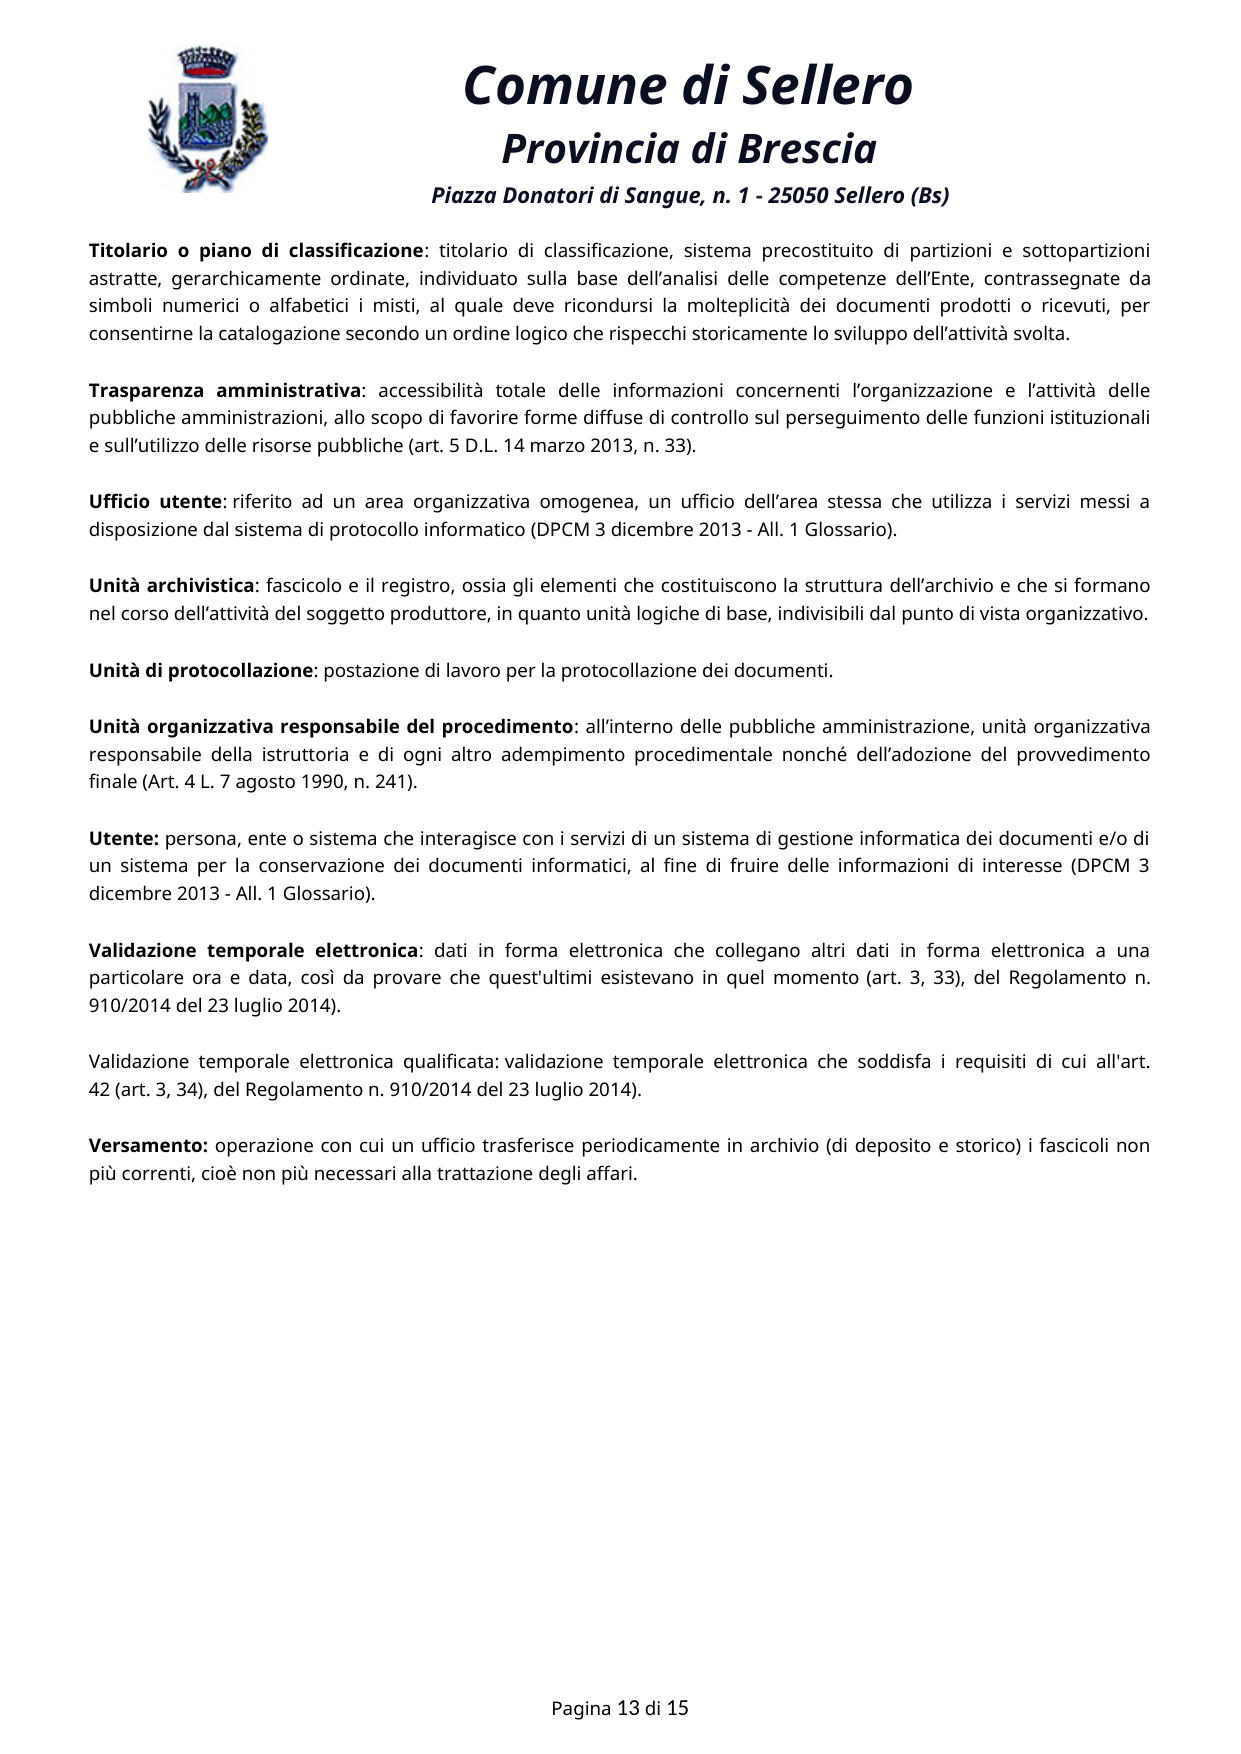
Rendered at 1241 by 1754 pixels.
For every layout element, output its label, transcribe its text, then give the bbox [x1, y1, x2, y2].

text Validazione temporale elettronica: dati in forma elettronica che collegano altri dati in forma elettronica a una particolare ora e data, così da provare che quest'ultimi esistevano in quel momento (art. 3, 33), del Regolamento n. 910/2014 del 23 luglio 2014). [89, 937, 1152, 1017]
text Unità di protocollazione: postazione di lavoro per la protocollazione dei documenti. [89, 657, 1152, 682]
text Unità organizzativa responsabile del procedimento: all’interno delle pubbliche amministrazione, unità organizzativa responsabile della istruttoria e di ogni altro adempimento procedimentale nonché dell’adozione del provvedimento finale (Art. 4 L. 7 agosto 1990, n. 241). [89, 714, 1152, 794]
text Utente: persona, ente o sistema che interagisce con i servizi di un sistema di gestione informatica dei documenti e/o di un sistema per la conservazione dei documenti informatici, al fine di fruire delle informazioni di interesse (DPCM 3 dicembre 2013 - All. 1 Glossario). [89, 825, 1152, 906]
text Versamento: operazione con cui un ufficio trasferisce periodicamente in archivio (di deposito e storico) i fascicoli non più correnti, cioè non più necessari alla trattazione degli affari. [89, 1133, 1152, 1186]
text Unità archivistica: fascicolo e il registro, ossia gli elementi che costituiscono la struttura dell’archivio e che si formano nel corso dell’attività del soggetto produttore, in quanto unità logiche di base, indivisibili dal punto di vista organizzativo. [89, 573, 1152, 626]
text Ufficio utente: riferito ad un area organizzativa omogenea, un ufficio dell’area stessa che utilizza i servizi messi a disposizione dal sistema di protocollo informatico (DPCM 3 dicembre 2013 - All. 1 Glossario). [89, 489, 1152, 542]
text Validazione temporale elettronica qualificata: validazione temporale elettronica che soddisfa i requisiti di cui all'art. 42 (art. 3, 34), del Regolamento n. 910/2014 del 23 luglio 2014). [89, 1049, 1152, 1102]
picture [147, 44, 269, 193]
text Titolario o piano di classificazione: titolario di classificazione, sistema precostituito di partizioni e sottopartizioni astratte, gerarchicamente ordinate, individuato sulla base dell’analisi delle competenze dell’Ente, contrassegnate da simboli numerici o alfabetici i misti, al quale deve ricondursi la molteplicità dei documenti prodotti o ricevuti, per consentirne la catalogazione secondo un ordine logico che rispecchi storicamente lo sviluppo dell’attività svolta. [89, 238, 1152, 346]
text Trasparenza amministrativa: accessibilità totale delle informazioni concernenti l’organizzazione e l’attività delle pubbliche amministrazioni, allo scopo di favorire forme diffuse di controllo sul perseguimento delle funzioni istituzionali e sull’utilizzo delle risorse pubbliche (art. 5 D.L. 14 marzo 2013, n. 33). [89, 377, 1152, 457]
